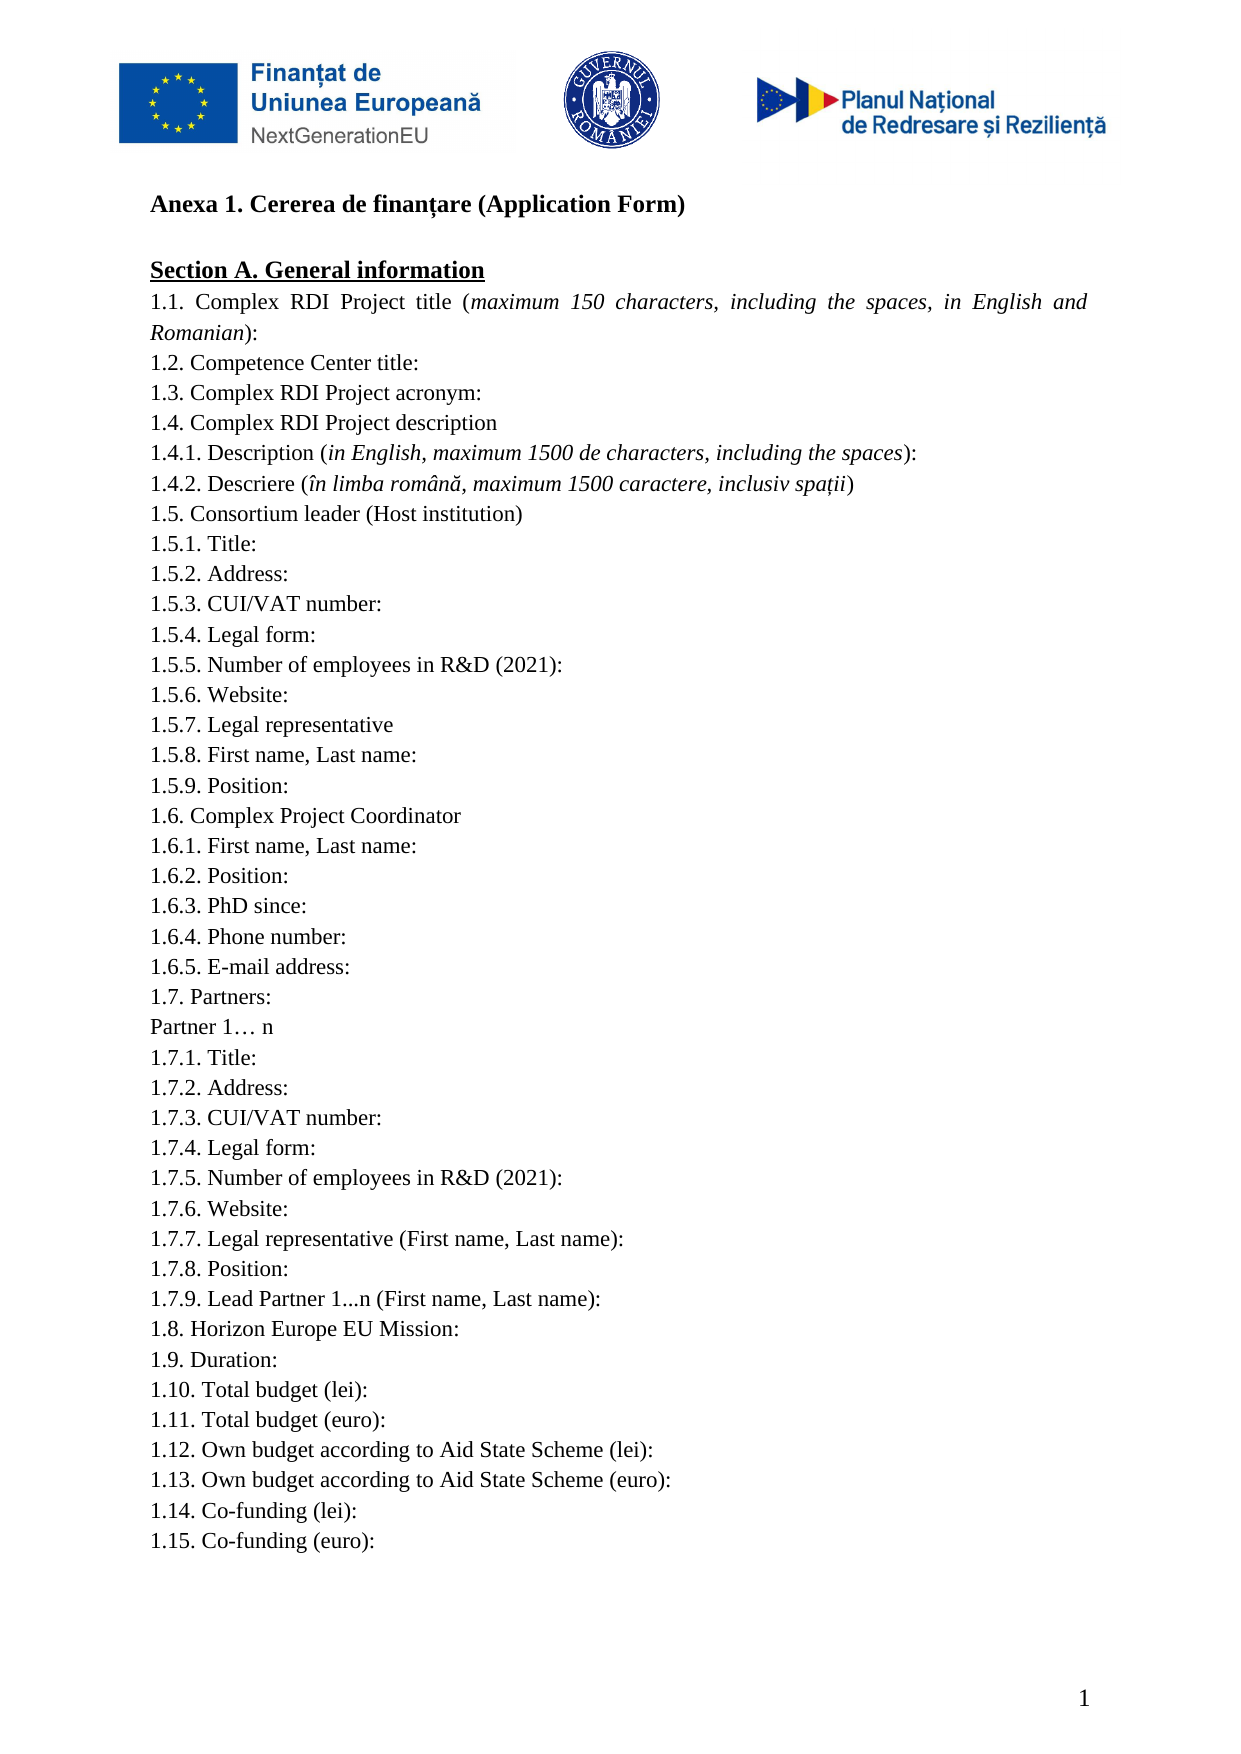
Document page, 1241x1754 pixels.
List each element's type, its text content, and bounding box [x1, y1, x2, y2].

text 1.4.2. Descriere (în limba română, maximum 1500 caractere, inclusiv spații) [150, 469, 1090, 496]
text 1.7.4. Legal form: [150, 1134, 1090, 1161]
text 1.5. Consortium leader (Host institution) [150, 500, 1090, 526]
text 1.13. Own budget according to Aid State Scheme (euro): [150, 1466, 1090, 1493]
text 1.15. Co-funding (euro): [150, 1527, 1090, 1553]
text 1.5.3. CUI/VAT number: [150, 590, 1090, 617]
text 1.6.2. Position: [150, 862, 1090, 889]
picture [742, 28, 1121, 185]
text 1.9. Duration: [150, 1346, 1090, 1372]
text 1.10. Total budget (lei): [150, 1376, 1090, 1402]
text 1.7.3. CUI/VAT number: [150, 1104, 1090, 1130]
text 1.6.4. Phone number: [150, 923, 1090, 949]
text 1.6. Complex Project Coordinator [150, 802, 1090, 828]
text 1.8. Horizon Europe EU Mission: [150, 1315, 1090, 1342]
text 1.7.7. Legal representative (First name, Last name): [150, 1225, 1090, 1251]
text 1.7.8. Position: [150, 1255, 1090, 1281]
text 1.7.6. Website: [150, 1194, 1090, 1221]
text 1.7.2. Address: [150, 1074, 1090, 1100]
text 1.5.7. Legal representative [150, 711, 1090, 738]
picture [110, 50, 516, 153]
text 1.2. Competence Center title: [150, 349, 1090, 375]
text 1.5.5. Number of employees in R&D (2021): [150, 651, 1090, 677]
text 1.4. Complex RDI Project description [150, 409, 1090, 436]
text 1.7.9. Lead Partner 1...n (First name, Last name): [150, 1285, 1090, 1312]
text 1.11. Total budget (euro): [150, 1406, 1090, 1432]
text 1.5.9. Position: [150, 772, 1090, 798]
text 1.5.4. Legal form: [150, 621, 1090, 647]
text 1.7. Partners: [150, 983, 1090, 1009]
text 1.5.2. Address: [150, 560, 1090, 587]
text 1.5.1. Title: [150, 530, 1090, 556]
text 1.3. Complex RDI Project acronym: [150, 379, 1090, 405]
text 1.6.3. PhD since: [150, 892, 1090, 919]
text 1.5.6. Website: [150, 681, 1090, 707]
subtitle Anexa 1. Cererea de finanțare (Application Form) [150, 150, 1090, 218]
text 1.14. Co-funding (lei): [150, 1497, 1090, 1523]
text 1.4.1. Description (in English, maximum 1500 de characters, including the spaces): [150, 439, 1090, 466]
text 1.6.5. E-mail address: [150, 953, 1090, 979]
picture [558, 46, 667, 150]
text 1.1. Complex RDI Project title (maximum 150 characters, including the spaces, in English and Romanian): [150, 288, 1090, 345]
text Section A. General information [150, 255, 1090, 284]
text 1.5.8. First name, Last name: [150, 741, 1090, 768]
text 1.6.1. First name, Last name: [150, 832, 1090, 858]
text 1.7.1. Title: [150, 1043, 1090, 1070]
text Partner 1… n [150, 1013, 1090, 1040]
text 1.12. Own budget according to Aid State Scheme (lei): [150, 1436, 1090, 1463]
text 1.7.5. Number of employees in R&D (2021): [150, 1164, 1090, 1191]
